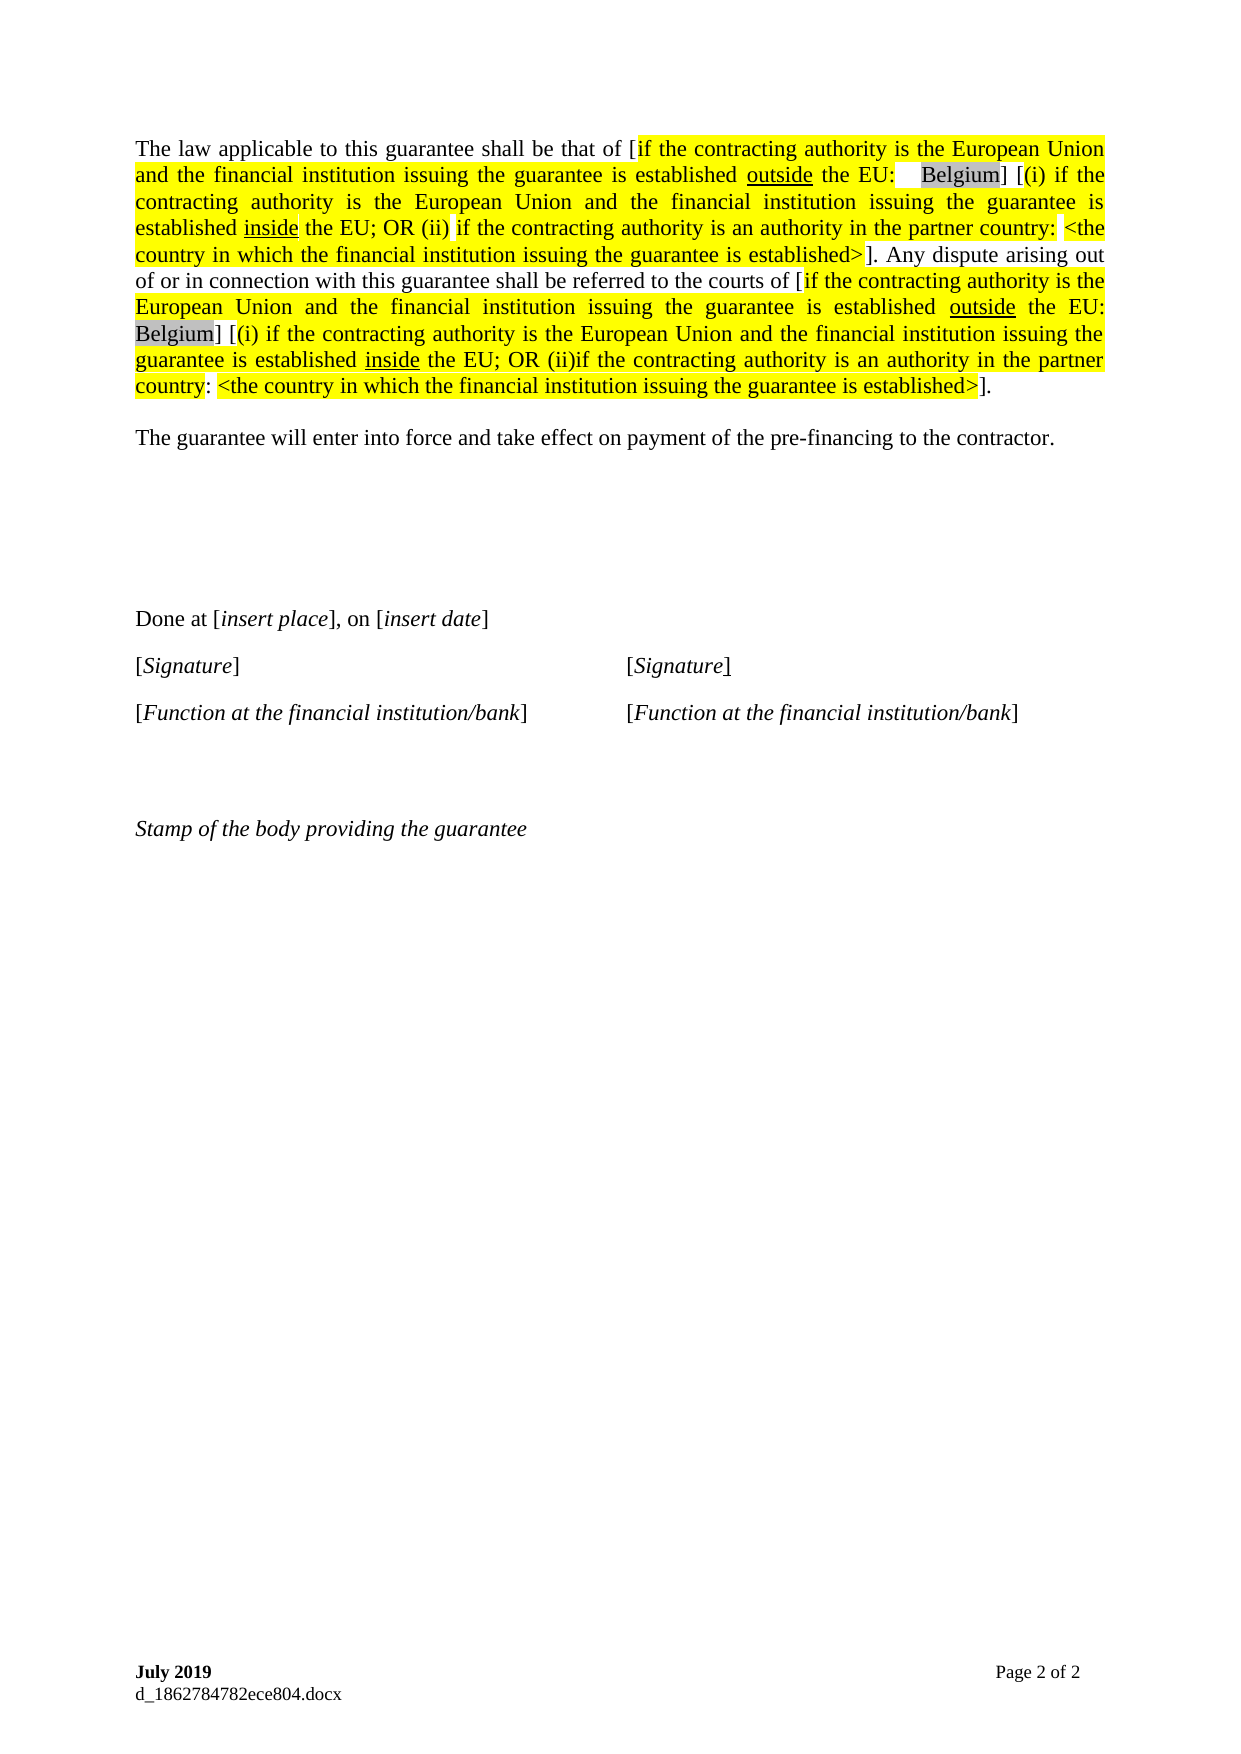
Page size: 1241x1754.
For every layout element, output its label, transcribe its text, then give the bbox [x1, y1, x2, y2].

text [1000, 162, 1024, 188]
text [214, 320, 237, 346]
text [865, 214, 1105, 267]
table_header [Signature] [Function at the financial institution/bank] [615, 642, 1106, 736]
text Done at [insert place], on [insert date] [135, 605, 1105, 631]
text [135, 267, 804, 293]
text The guarantee will enter into force and take effect on payment of the pre-financing to the contractor. [135, 424, 1105, 450]
table_header [Signature] [Function at the financial institution/bank] [124, 642, 615, 736]
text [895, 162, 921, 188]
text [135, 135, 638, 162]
text Stamp of the body providing the guarantee [135, 815, 1105, 841]
